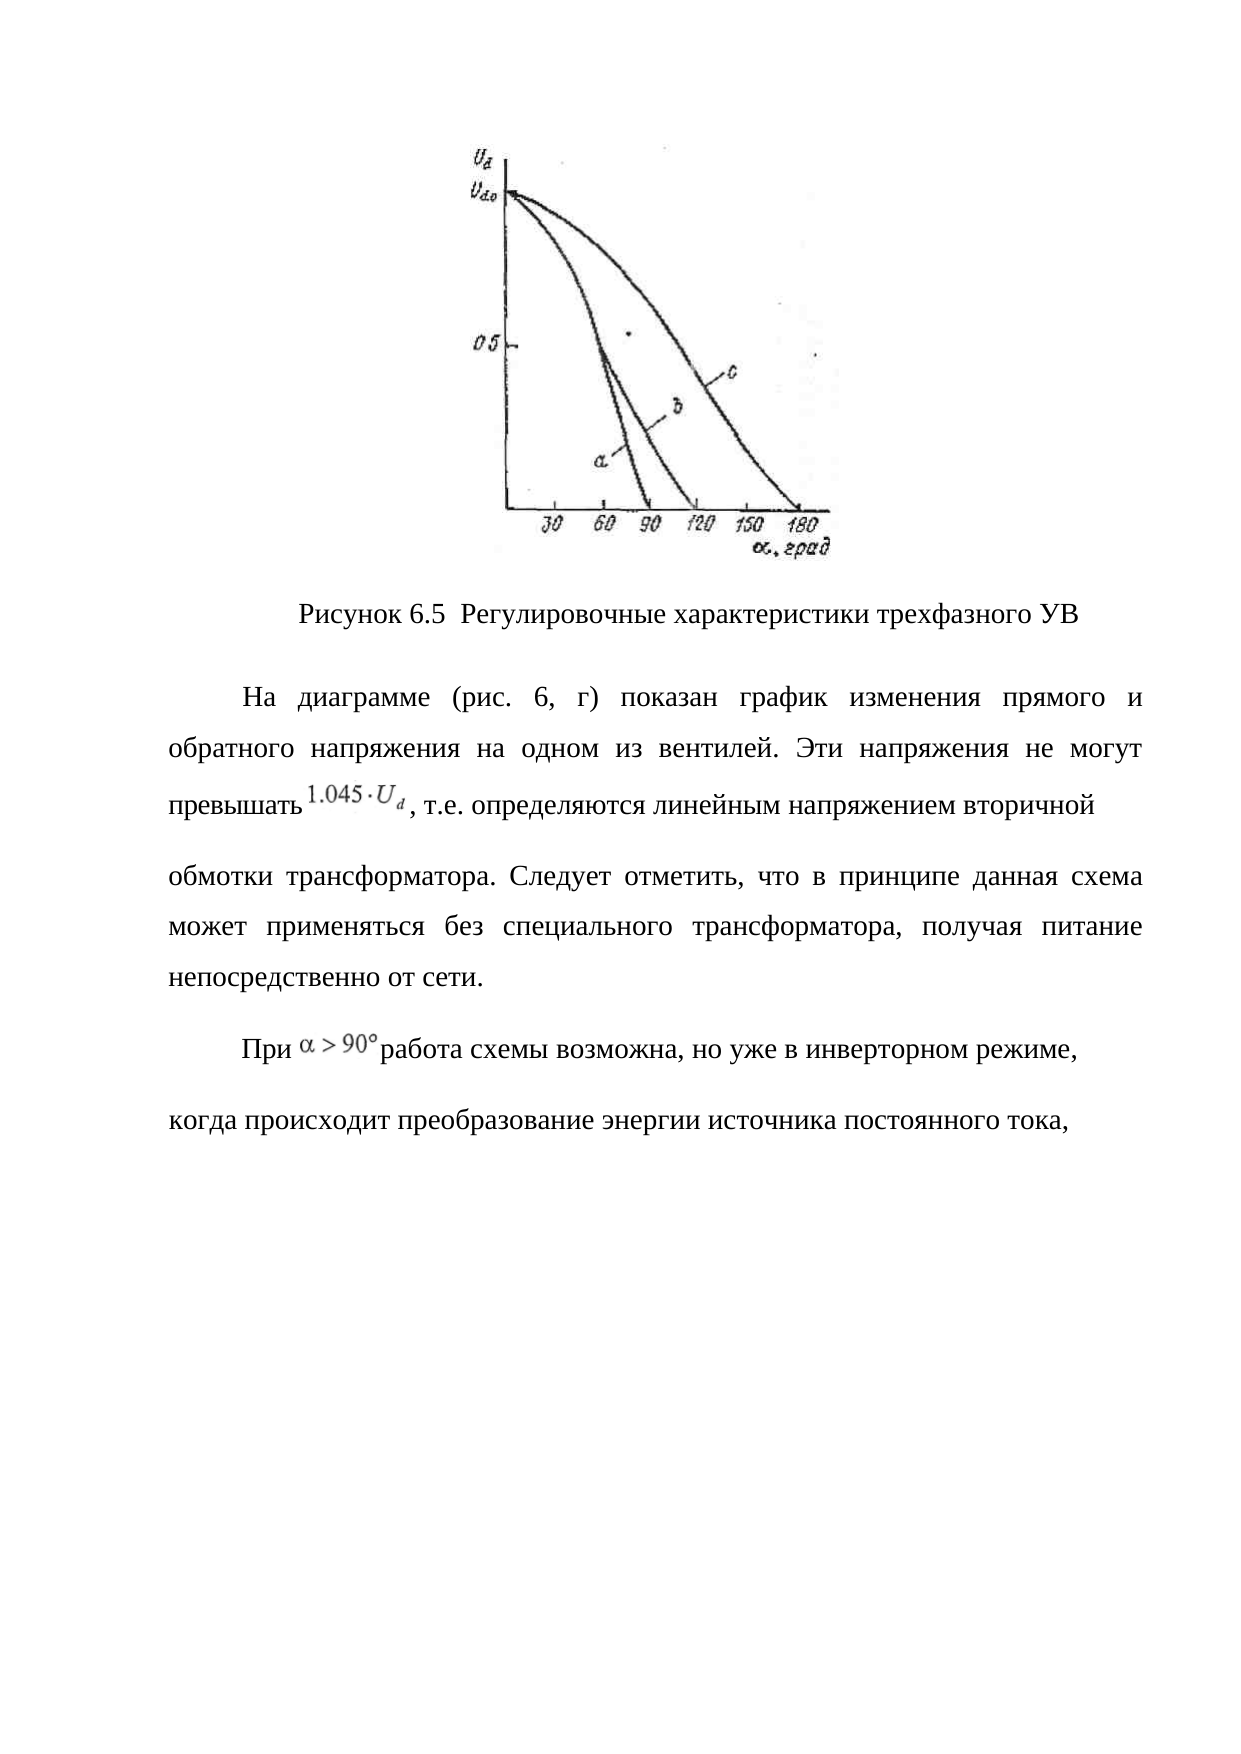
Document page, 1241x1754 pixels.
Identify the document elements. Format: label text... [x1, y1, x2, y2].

text При работа схемы возможна, но уже в инверторном режиме, [381, 1030, 1144, 1064]
picture [302, 780, 409, 815]
text обмотки трансформатора. Следует отметить, что в принципе данная схема может применяться без специального трансформатора, получая питание непосредственно от сети. [168, 858, 1144, 992]
text Рисунок 6.5 Регулировочные характеристики трехфазного УВ [298, 597, 1144, 630]
text когда происходит преобразование энергии источника постоянного тока, [169, 1102, 1144, 1136]
picture [298, 1030, 381, 1059]
picture [454, 136, 847, 562]
text На диаграмме (рис. 6, г) показан график изменения прямого и обратного напряжения на одном из вентилей. Эти напряжения не могут превышать, т.е. определяются линейным напряжением вторичной [168, 679, 1144, 821]
